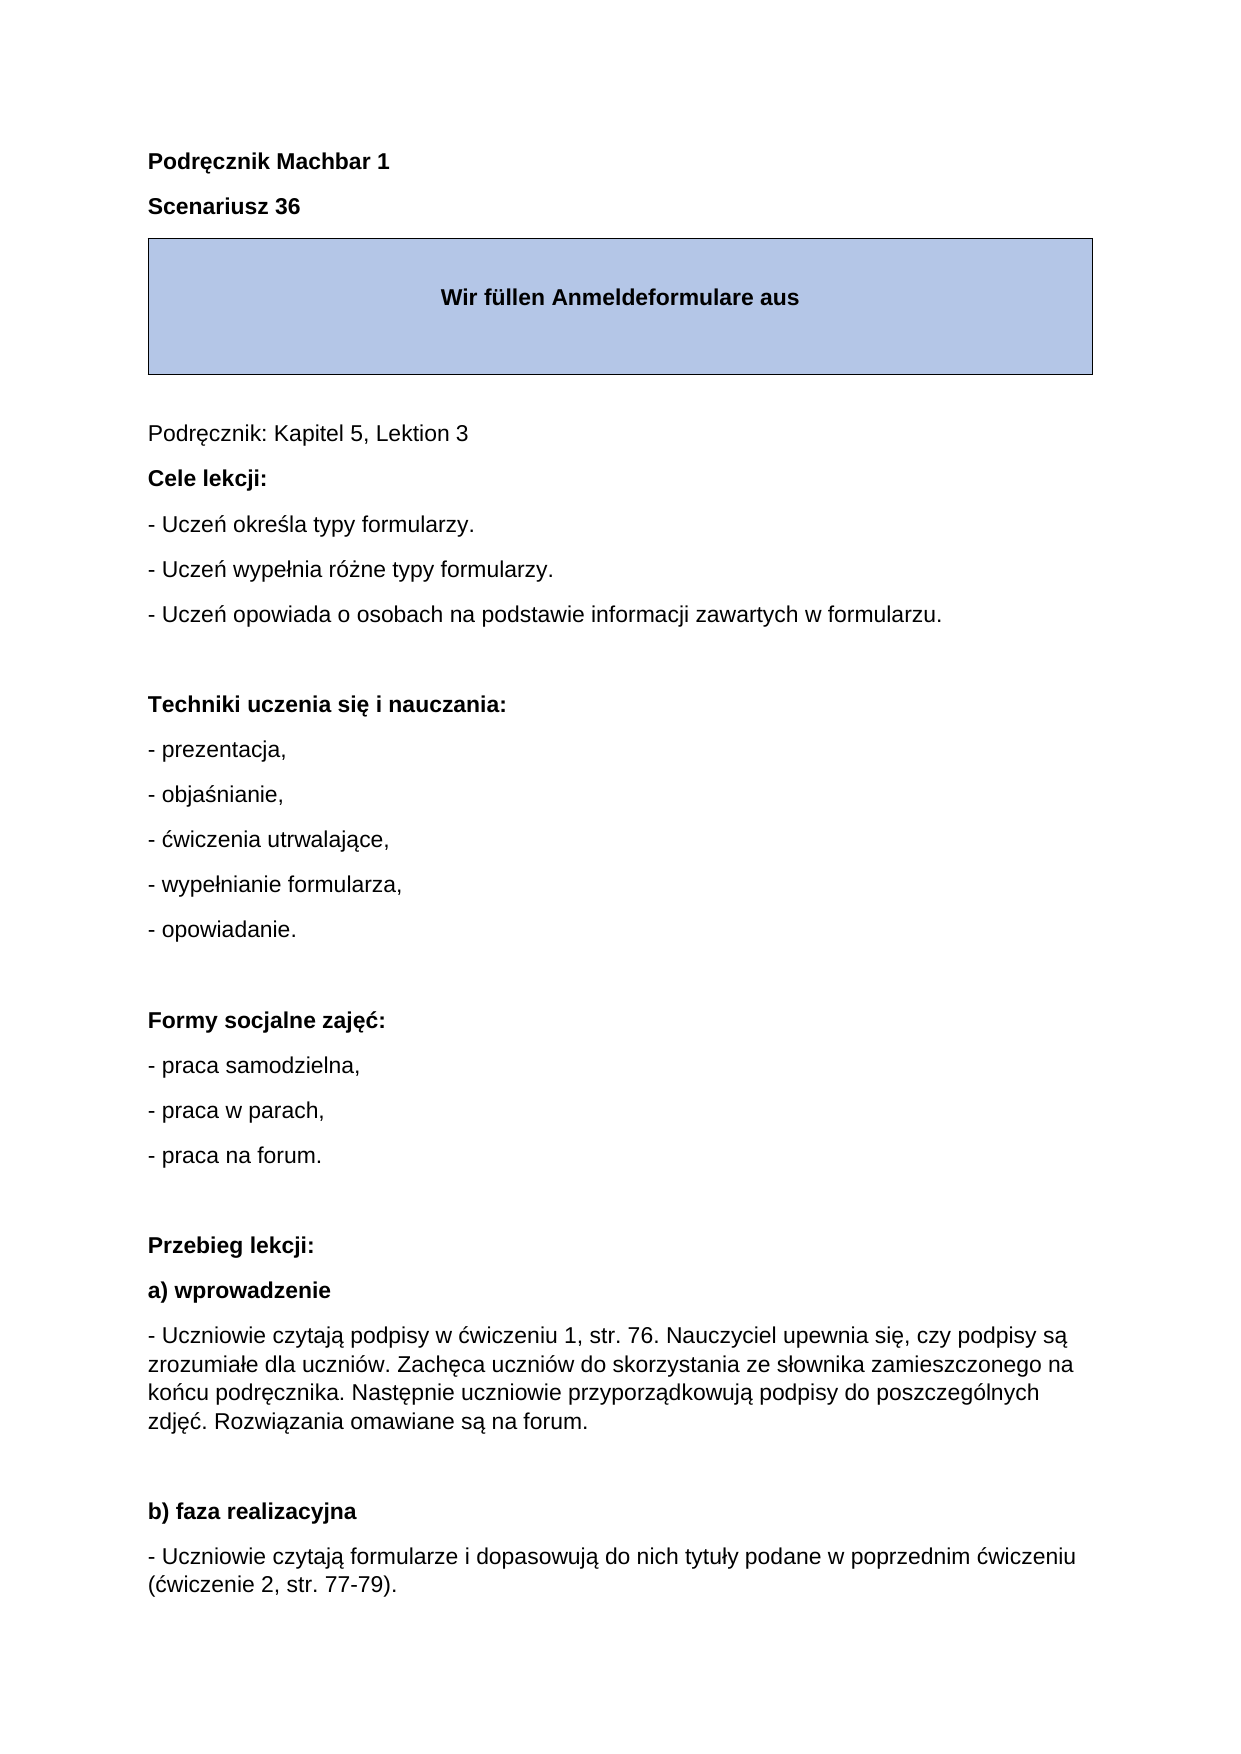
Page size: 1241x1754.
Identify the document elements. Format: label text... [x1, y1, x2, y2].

text - Uczeń wypełnia różne typy formularzy. [148, 556, 1093, 582]
text Techniki uczenia się i nauczania: [148, 691, 1093, 717]
text - Uczniowie czytają formularze i dopasowują do nich tytuły podane w poprzednim ćwiczeniu (ćwiczenie 2, str. 77-79). [148, 1543, 1093, 1598]
text - wypełnianie formularza, [148, 871, 1093, 898]
text b) faza realizacyjna [148, 1498, 1093, 1524]
text - Uczniowie czytają podpisy w ćwiczeniu 1, str. 76. Nauczyciel upewnia się, czy podpisy są zrozumiałe dla uczniów. Zachęca uczniów do skorzystania ze słownika zamieszczonego na końcu podręcznika. Następnie uczniowie przyporządkowują podpisy do poszczególnych zdjęć. Rozwiązania omawiane są na forum. [148, 1322, 1093, 1434]
text Cele lekcji: [148, 465, 1093, 492]
table_header Wir füllen Anmeldeformulare aus [149, 239, 1092, 374]
text - praca w parach, [148, 1097, 1093, 1123]
text Formy socjalne zajęć: [148, 1007, 1093, 1033]
text - objaśnianie, [148, 781, 1093, 807]
text - opowiadanie. [148, 916, 1093, 943]
text - Uczeń opowiada o osobach na podstawie informacji zawartych w formularzu. [148, 601, 1093, 627]
text Podręcznik: Kapitel 5, Lektion 3 [148, 420, 1093, 447]
text a) wprowadzenie [148, 1277, 1093, 1304]
text Podręcznik Machbar 1 [148, 148, 1093, 174]
text Przebieg lekcji: [148, 1232, 1093, 1258]
text - praca samodzielna, [148, 1052, 1093, 1078]
text Scenariusz 36 [148, 193, 1093, 219]
text - ćwiczenia utrwalające, [148, 826, 1093, 853]
text - prezentacja, [148, 736, 1093, 762]
text - Uczeń określa typy formularzy. [148, 511, 1093, 537]
text - praca na forum. [148, 1142, 1093, 1168]
